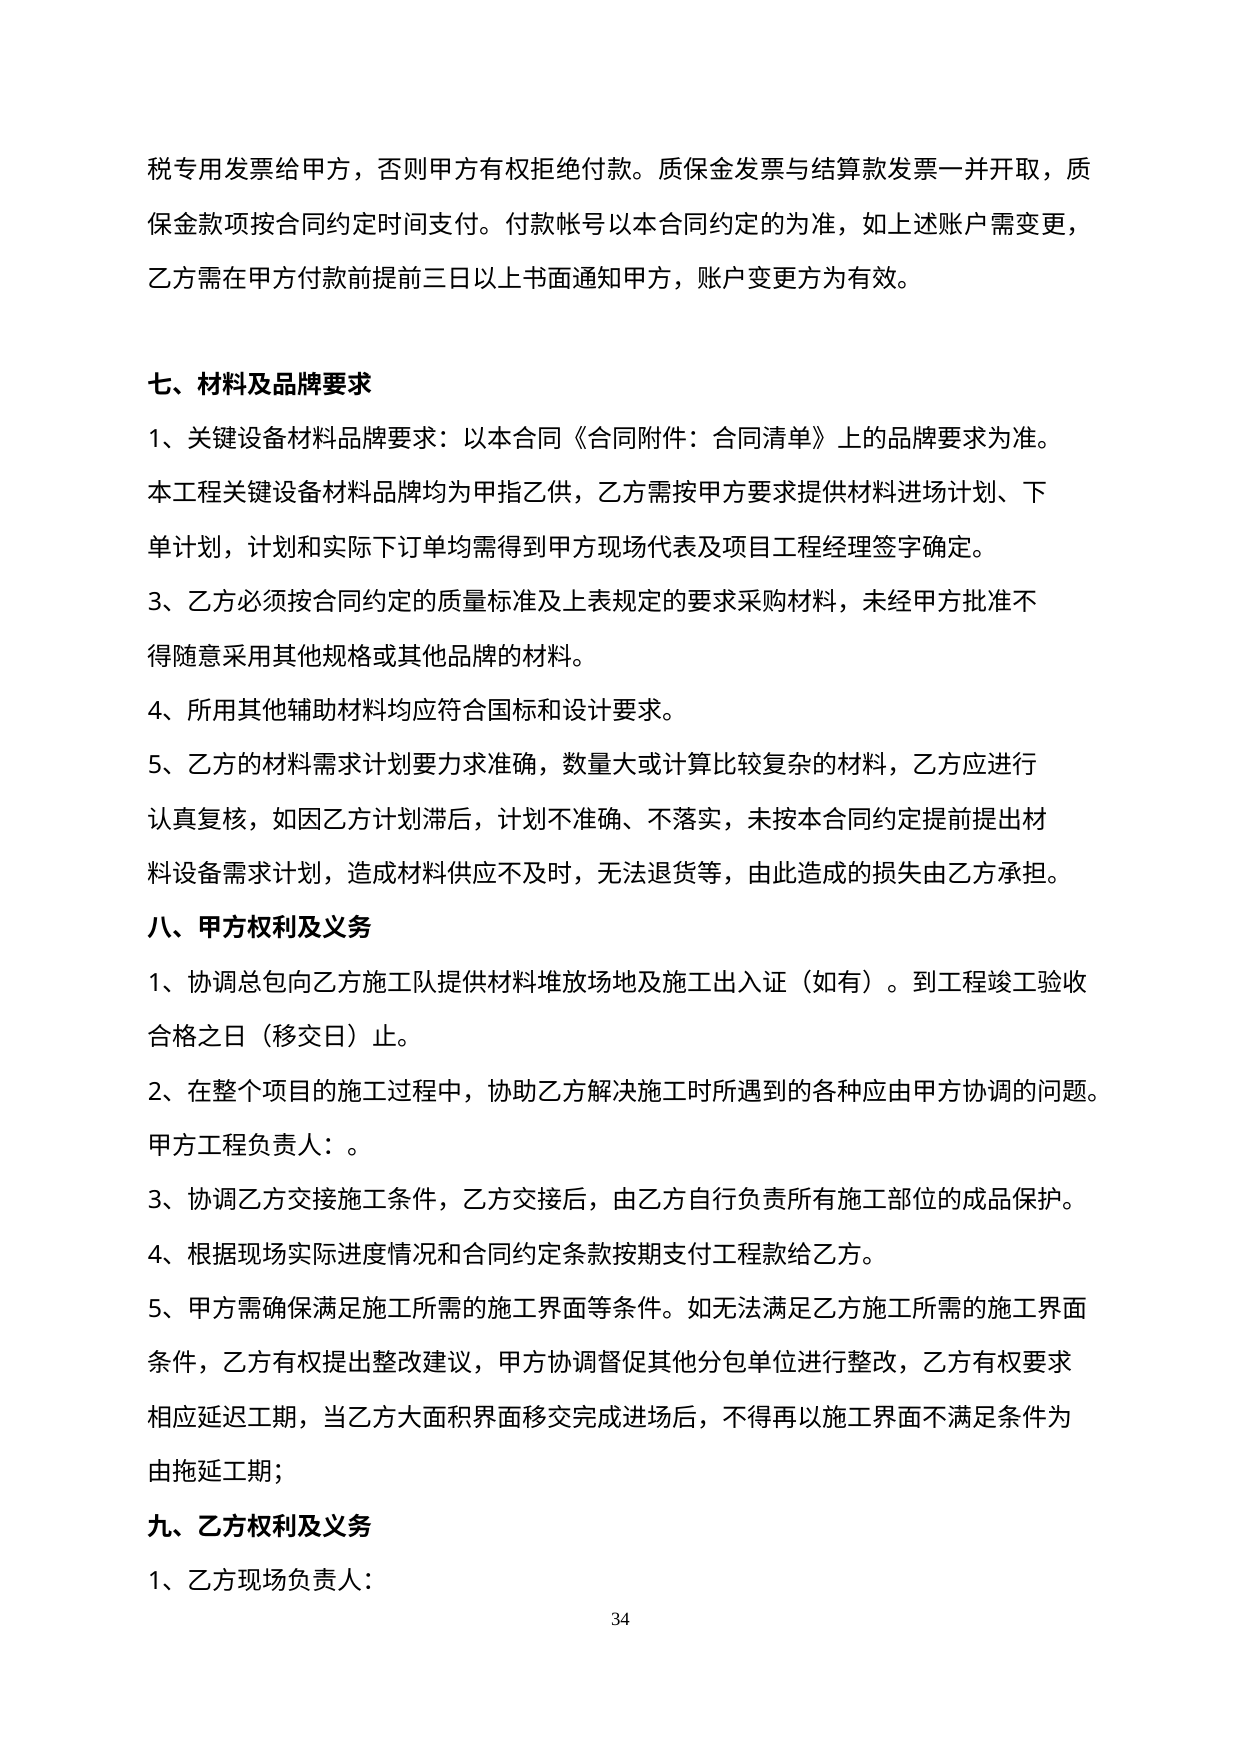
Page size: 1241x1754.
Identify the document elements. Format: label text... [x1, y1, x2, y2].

text 5、乙方的材料需求计划要力求准确，数量大或计算比较复杂的材料，乙方应进行认真复核，如因乙方计划滞后，计划不准确、不落实，未按本合同约定提前提出材料设备需求计划，造成材料供应不及时，无法退货等，由此造成的损失由乙方承担。 [148, 745, 1055, 890]
text 1、关键设备材料品牌要求：以本合同《合同附件：合同清单》上的品牌要求为准。本工程关键设备材料品牌均为甲指乙供，乙方需按甲方要求提供材料进场计划、下单计划，计划和实际下订单均需得到甲方现场代表及项目工程经理签字确定。 [148, 418, 1055, 563]
text 1、乙方现场负责人： [148, 1560, 1092, 1597]
text 3、协调乙方交接施工条件，乙方交接后，由乙方自行负责所有施工部位的成品保护。 [148, 1180, 1092, 1216]
text 4、所用其他辅助材料均应符合国标和设计要求。 [148, 690, 1055, 727]
text 4、根据现场实际进度情况和合同约定条款按期支付工程款给乙方。 [148, 1234, 1092, 1270]
text 5、甲方需确保满足施工所需的施工界面等条件。如无法满足乙方施工所需的施工界面条件，乙方有权提出整改建议，甲方协调督促其他分包单位进行整改，乙方有权要求相应延迟工期，当乙方大面积界面移交完成进场后，不得再以施工界面不满足条件为由拖延工期； [148, 1288, 1092, 1488]
text 1、协调总包向乙方施工队提供材料堆放场地及施工出入证（如有）。到工程竣工验收合格之日（移交日）止。 [148, 962, 1092, 1053]
text 2、在整个项目的施工过程中，协助乙方解决施工时所遇到的各种应由甲方协调的问题。甲方工程负责人：。 [148, 1071, 1092, 1162]
text 3、乙方必须按合同约定的质量标准及上表规定的要求采购材料，未经甲方批准不得随意采用其他规格或其他品牌的材料。 [148, 582, 1055, 672]
text 八、甲方权利及义务 [148, 908, 1055, 944]
text 九、乙方权利及义务 [148, 1506, 1055, 1542]
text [148, 150, 1092, 295]
text 七、材料及品牌要求 [148, 364, 1055, 400]
